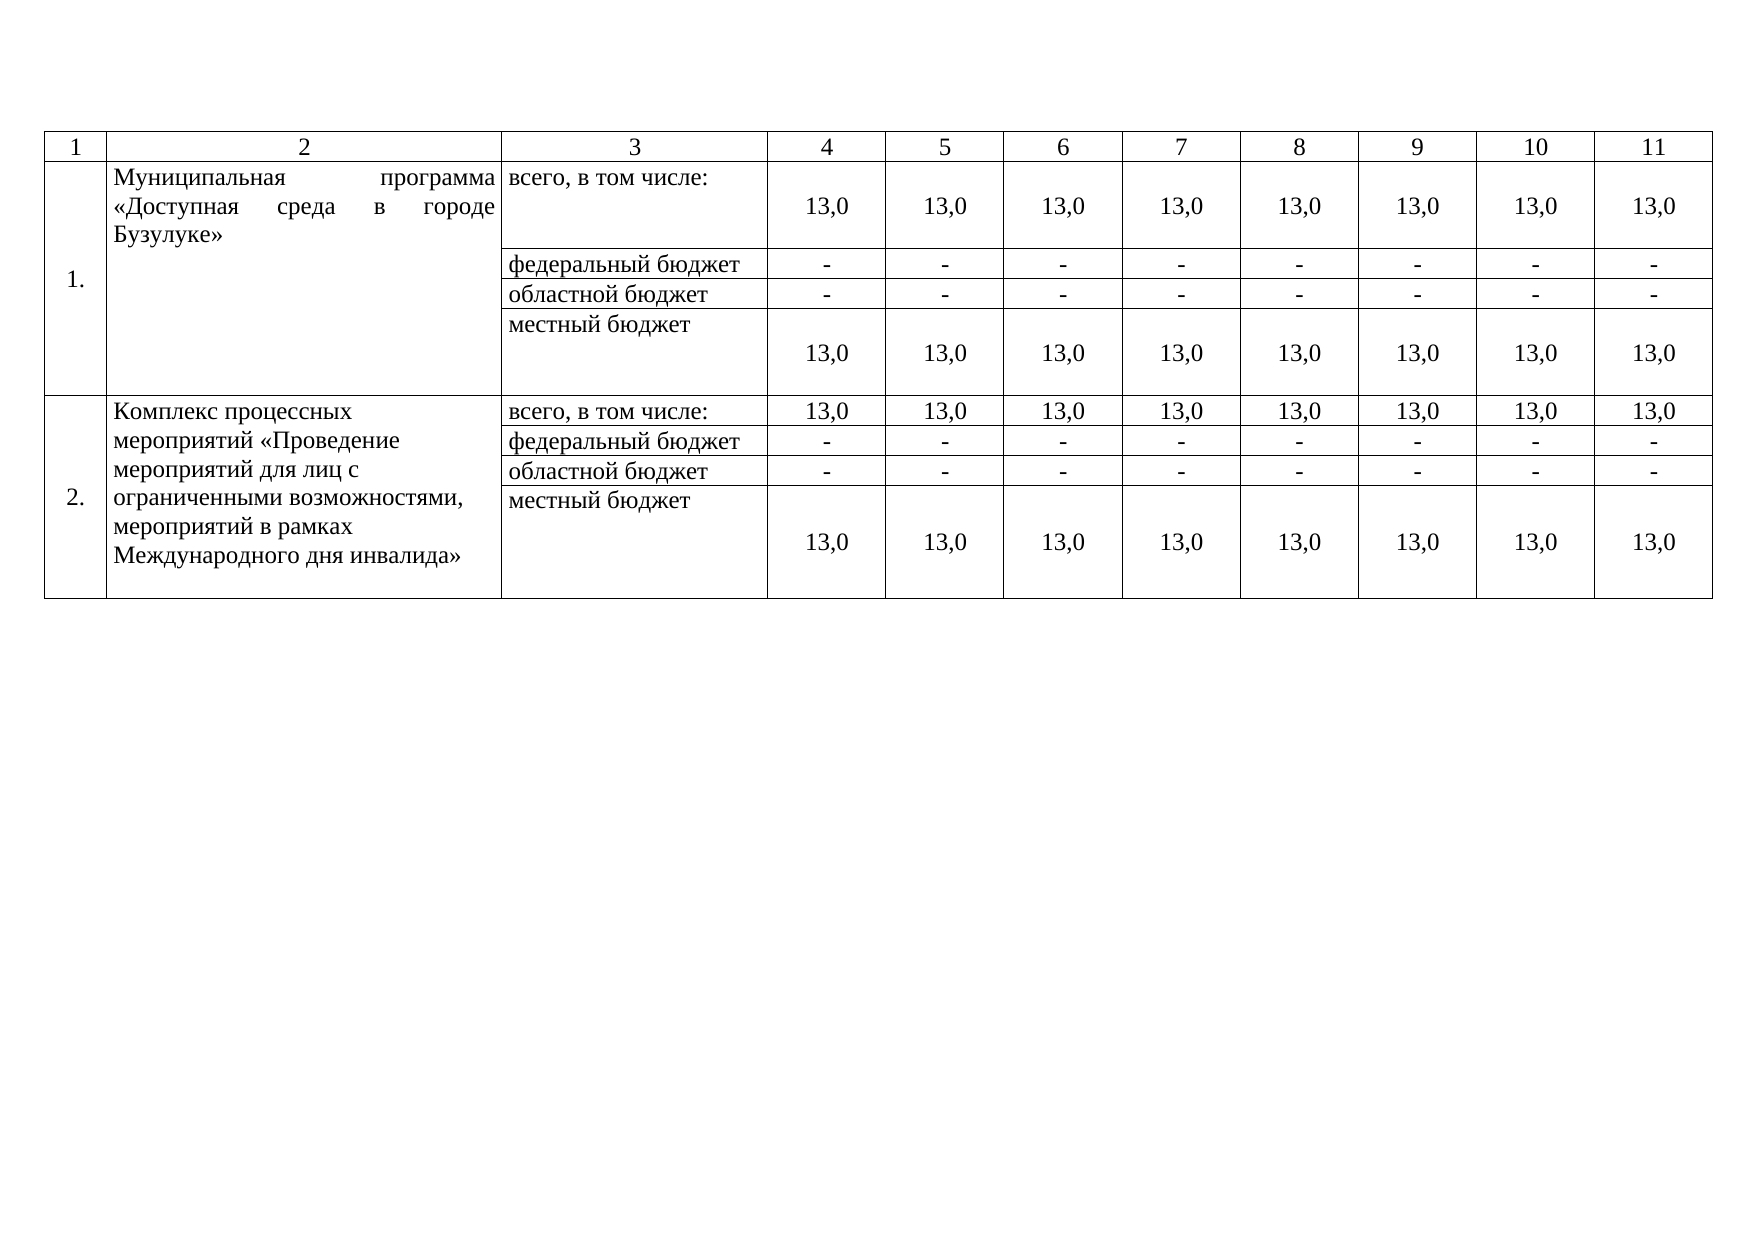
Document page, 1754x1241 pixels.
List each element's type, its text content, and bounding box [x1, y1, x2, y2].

table_cell - [768, 456, 885, 484]
table_cell - [1477, 456, 1594, 484]
table_cell 1. [45, 162, 106, 395]
table_cell 4 [768, 132, 885, 161]
table_cell - [768, 426, 885, 455]
table_cell 13,0 [1359, 309, 1476, 395]
table_cell Муниципальная программа «Доступная среда в городе Бузулуке» [107, 162, 501, 395]
table_cell 8 [1241, 132, 1358, 161]
table_cell - [1595, 249, 1712, 278]
table_cell - [886, 249, 1003, 278]
table_cell - [1123, 249, 1240, 278]
table_cell - [1595, 456, 1712, 484]
table_cell 13,0 [1123, 486, 1240, 597]
table_cell - [768, 249, 885, 278]
table_cell 2. [45, 396, 106, 597]
table_cell 13,0 [1359, 486, 1476, 597]
table_cell - [886, 426, 1003, 455]
table_cell 13,0 [1004, 486, 1122, 597]
table_cell федеральный бюджет [502, 426, 767, 455]
table_cell 5 [886, 132, 1003, 161]
table_cell 13,0 [886, 162, 1003, 248]
table_cell - [1477, 426, 1594, 455]
table_cell - [1359, 456, 1476, 484]
table_cell 13,0 [1477, 396, 1594, 425]
table_cell 13,0 [1123, 162, 1240, 248]
table_cell 7 [1123, 132, 1240, 161]
table_cell федеральный бюджет [502, 249, 767, 278]
table_cell 13,0 [1004, 309, 1122, 395]
table_cell Комплекс процессных мероприятий «Проведение мероприятий для лиц с ограниченными возможностями, мероприятий в рамках Международного дня инвалида» [107, 396, 501, 597]
table_cell - [1359, 249, 1476, 278]
table_cell 13,0 [1595, 396, 1712, 425]
table_cell - [1004, 456, 1122, 484]
table_cell 13,0 [1595, 486, 1712, 597]
table_cell 13,0 [768, 162, 885, 248]
table_cell 13,0 [1241, 309, 1358, 395]
table_cell всего, в том числе: [502, 396, 767, 425]
table_cell - [1359, 279, 1476, 308]
table_cell всего, в том числе: [502, 162, 767, 248]
table_cell областной бюджет [502, 279, 767, 308]
table_cell 13,0 [886, 396, 1003, 425]
table_cell - [1123, 456, 1240, 484]
table_cell 13,0 [1477, 486, 1594, 597]
table_cell 2 [107, 132, 501, 161]
table_cell - [1595, 426, 1712, 455]
table_cell 13,0 [1595, 309, 1712, 395]
table_cell - [1241, 279, 1358, 308]
table_cell - [886, 279, 1003, 308]
table_cell - [1241, 426, 1358, 455]
table_cell - [1241, 456, 1358, 484]
table_cell 13,0 [1477, 309, 1594, 395]
table_cell 13,0 [1477, 162, 1594, 248]
table_cell местный бюджет [502, 309, 767, 395]
table_cell 13,0 [1123, 396, 1240, 425]
table_cell - [1123, 426, 1240, 455]
table_cell 6 [1004, 132, 1122, 161]
table_cell 13,0 [768, 486, 885, 597]
table_cell - [886, 456, 1003, 484]
table_cell - [1595, 279, 1712, 308]
table_cell местный бюджет [502, 486, 767, 597]
table_cell 13,0 [1004, 396, 1122, 425]
table_cell - [1004, 426, 1122, 455]
table_cell 13,0 [886, 309, 1003, 395]
table_cell 1 [45, 132, 106, 161]
table_cell 13,0 [1241, 162, 1358, 248]
table_cell 13,0 [1241, 396, 1358, 425]
table_cell - [1477, 279, 1594, 308]
table_cell 13,0 [1595, 162, 1712, 248]
table_cell 13,0 [1004, 162, 1122, 248]
table_cell - [1004, 249, 1122, 278]
table_cell 13,0 [886, 486, 1003, 597]
table_cell 13,0 [1359, 162, 1476, 248]
table_cell - [1477, 249, 1594, 278]
table_cell областной бюджет [502, 456, 767, 484]
table_cell 3 [502, 132, 767, 161]
table_cell 13,0 [1241, 486, 1358, 597]
table_cell - [1359, 426, 1476, 455]
table_cell 10 [1477, 132, 1594, 161]
table_cell 11 [1595, 132, 1712, 161]
table_cell 13,0 [768, 396, 885, 425]
table_cell - [1004, 279, 1122, 308]
table_cell 13,0 [768, 309, 885, 395]
table_cell 9 [1359, 132, 1476, 161]
table_cell - [1123, 279, 1240, 308]
table_cell - [1241, 249, 1358, 278]
table_cell - [768, 279, 885, 308]
table_cell 13,0 [1123, 309, 1240, 395]
table_cell 13,0 [1359, 396, 1476, 425]
